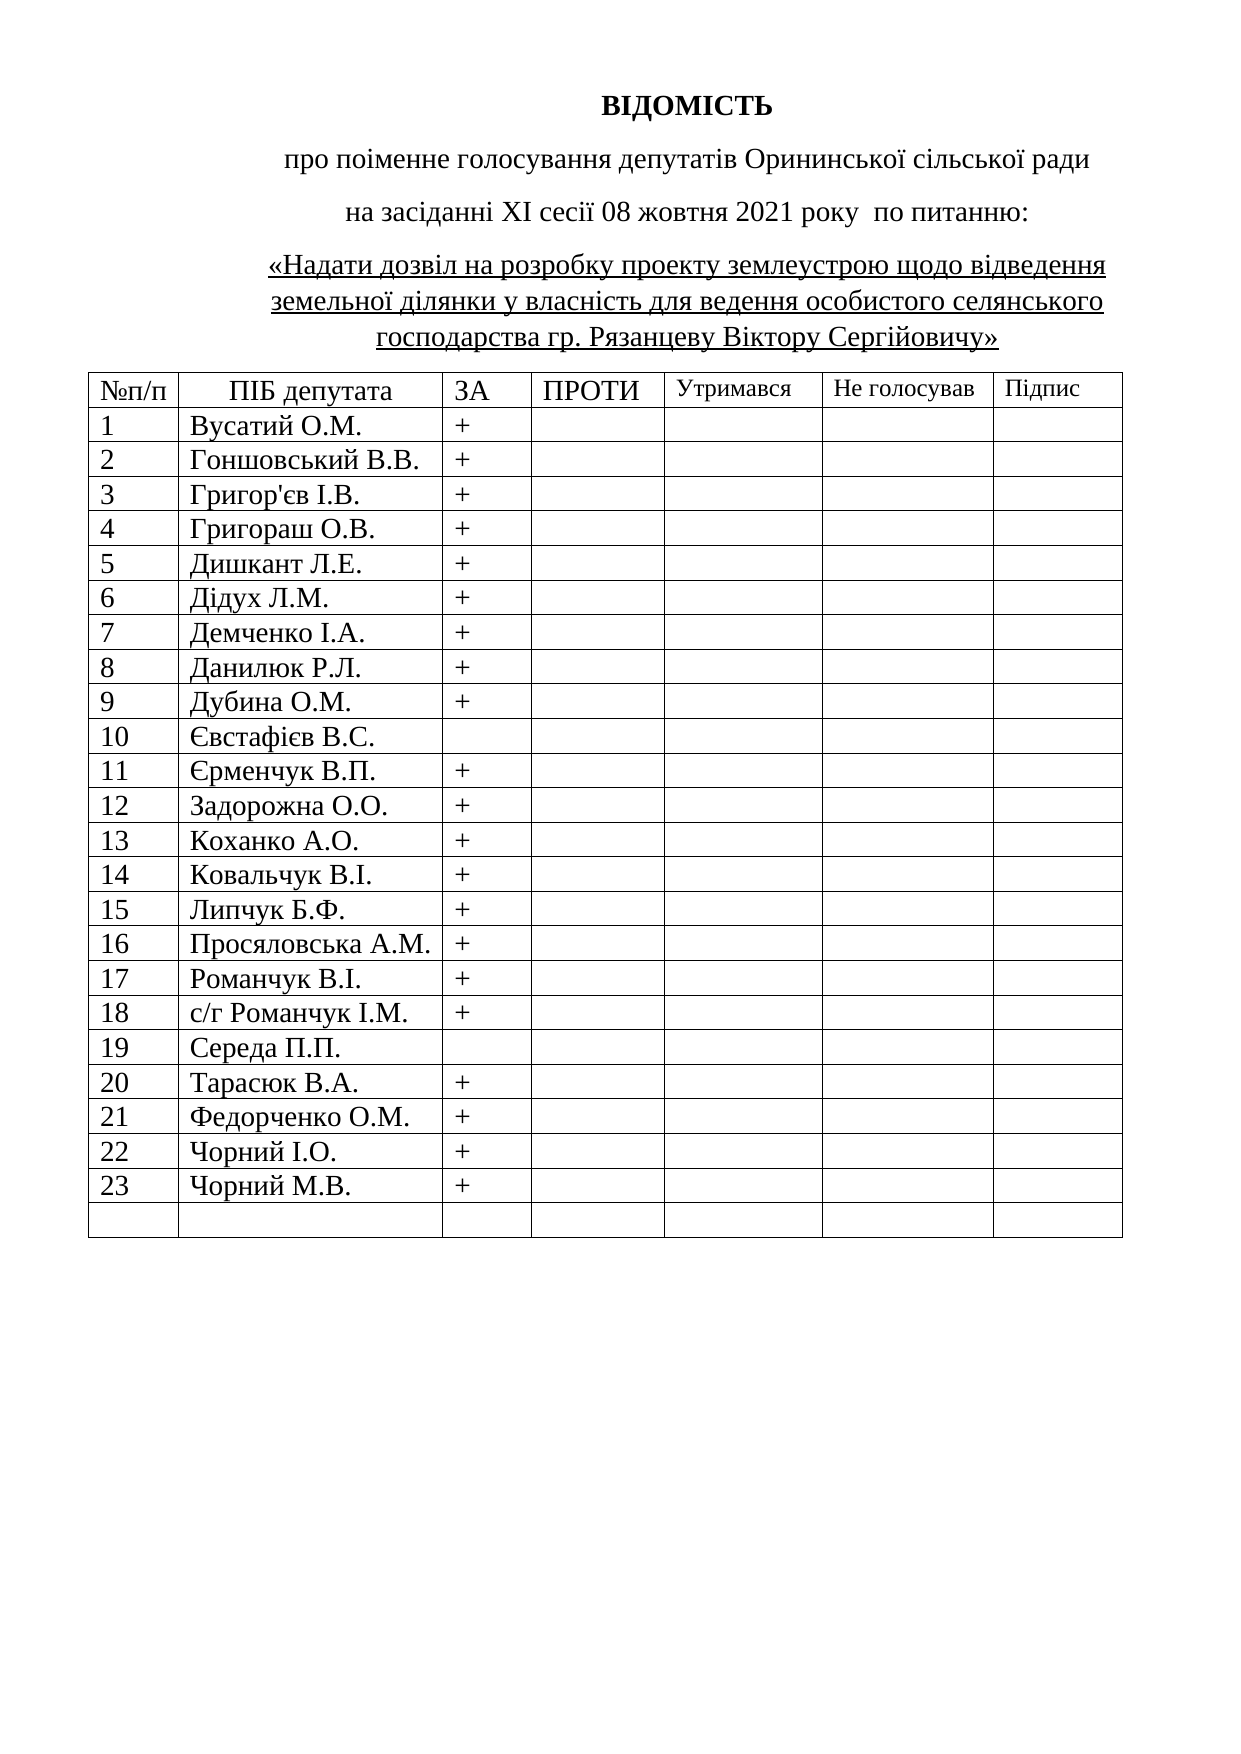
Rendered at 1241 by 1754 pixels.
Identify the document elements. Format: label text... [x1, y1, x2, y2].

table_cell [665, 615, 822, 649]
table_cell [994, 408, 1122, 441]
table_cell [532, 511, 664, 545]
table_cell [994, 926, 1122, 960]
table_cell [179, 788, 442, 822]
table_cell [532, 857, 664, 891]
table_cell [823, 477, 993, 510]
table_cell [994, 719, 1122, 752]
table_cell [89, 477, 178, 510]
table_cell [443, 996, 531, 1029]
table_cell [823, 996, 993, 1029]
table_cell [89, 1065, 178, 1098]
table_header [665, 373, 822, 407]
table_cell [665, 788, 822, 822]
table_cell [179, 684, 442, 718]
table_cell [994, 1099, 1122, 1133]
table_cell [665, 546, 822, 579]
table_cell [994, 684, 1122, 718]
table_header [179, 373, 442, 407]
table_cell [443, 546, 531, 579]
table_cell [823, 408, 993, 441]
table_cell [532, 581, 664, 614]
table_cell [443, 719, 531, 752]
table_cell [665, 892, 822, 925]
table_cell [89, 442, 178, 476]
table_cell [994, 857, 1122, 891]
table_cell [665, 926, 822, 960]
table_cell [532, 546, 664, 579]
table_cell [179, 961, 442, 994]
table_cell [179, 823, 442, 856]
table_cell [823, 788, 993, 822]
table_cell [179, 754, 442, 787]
text ВІДОМІСТЬ [223, 88, 1152, 122]
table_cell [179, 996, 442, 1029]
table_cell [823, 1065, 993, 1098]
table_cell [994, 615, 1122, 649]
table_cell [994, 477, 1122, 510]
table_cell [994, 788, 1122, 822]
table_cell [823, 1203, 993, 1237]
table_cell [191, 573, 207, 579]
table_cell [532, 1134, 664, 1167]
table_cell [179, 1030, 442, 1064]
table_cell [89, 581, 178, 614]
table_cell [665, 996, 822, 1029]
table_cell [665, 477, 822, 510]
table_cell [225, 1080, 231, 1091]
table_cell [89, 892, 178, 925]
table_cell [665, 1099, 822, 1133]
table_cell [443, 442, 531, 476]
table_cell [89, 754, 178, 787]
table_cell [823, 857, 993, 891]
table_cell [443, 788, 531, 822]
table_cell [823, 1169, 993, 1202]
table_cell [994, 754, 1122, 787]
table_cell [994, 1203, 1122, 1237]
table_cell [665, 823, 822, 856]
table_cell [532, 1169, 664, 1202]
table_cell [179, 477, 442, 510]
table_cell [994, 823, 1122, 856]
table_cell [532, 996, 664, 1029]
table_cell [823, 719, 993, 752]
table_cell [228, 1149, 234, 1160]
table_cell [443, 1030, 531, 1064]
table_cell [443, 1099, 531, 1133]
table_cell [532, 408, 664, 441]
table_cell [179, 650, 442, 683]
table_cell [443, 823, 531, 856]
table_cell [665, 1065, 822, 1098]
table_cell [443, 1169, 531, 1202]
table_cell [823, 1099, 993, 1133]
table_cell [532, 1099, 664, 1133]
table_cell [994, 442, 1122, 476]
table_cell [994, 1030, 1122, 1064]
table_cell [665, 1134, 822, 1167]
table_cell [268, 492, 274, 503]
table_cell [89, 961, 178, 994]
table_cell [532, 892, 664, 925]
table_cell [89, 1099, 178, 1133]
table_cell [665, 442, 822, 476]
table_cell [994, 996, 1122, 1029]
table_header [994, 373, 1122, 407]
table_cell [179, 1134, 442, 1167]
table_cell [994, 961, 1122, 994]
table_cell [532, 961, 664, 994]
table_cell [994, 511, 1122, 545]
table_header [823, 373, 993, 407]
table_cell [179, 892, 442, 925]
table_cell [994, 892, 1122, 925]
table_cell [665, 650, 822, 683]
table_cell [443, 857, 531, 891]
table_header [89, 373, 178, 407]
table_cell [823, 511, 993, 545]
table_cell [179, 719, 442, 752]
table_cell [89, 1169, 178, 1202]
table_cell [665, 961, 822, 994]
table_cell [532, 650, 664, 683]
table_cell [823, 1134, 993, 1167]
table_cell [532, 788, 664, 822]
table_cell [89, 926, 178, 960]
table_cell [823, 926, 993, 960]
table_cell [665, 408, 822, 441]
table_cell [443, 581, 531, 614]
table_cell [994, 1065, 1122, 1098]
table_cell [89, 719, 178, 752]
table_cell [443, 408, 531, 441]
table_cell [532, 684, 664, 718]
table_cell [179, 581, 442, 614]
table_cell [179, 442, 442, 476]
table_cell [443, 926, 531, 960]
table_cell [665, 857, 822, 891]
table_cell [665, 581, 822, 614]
text на засіданні XI сесії 08 жовтня 2021 року по питанню: [223, 194, 1152, 228]
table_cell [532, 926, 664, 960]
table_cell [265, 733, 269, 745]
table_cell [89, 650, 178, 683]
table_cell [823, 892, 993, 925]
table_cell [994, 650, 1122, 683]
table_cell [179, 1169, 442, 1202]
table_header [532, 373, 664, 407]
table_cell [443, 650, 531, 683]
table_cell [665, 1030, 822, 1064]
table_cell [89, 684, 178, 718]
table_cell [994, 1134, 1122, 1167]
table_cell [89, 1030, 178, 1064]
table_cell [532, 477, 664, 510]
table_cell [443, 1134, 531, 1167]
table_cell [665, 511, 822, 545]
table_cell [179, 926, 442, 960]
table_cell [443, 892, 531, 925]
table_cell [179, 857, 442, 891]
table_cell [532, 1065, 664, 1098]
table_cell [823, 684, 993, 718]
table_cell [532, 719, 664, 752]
text «Надати дозвіл на розробку проекту землеустрою щодо відведення земельної ділянки у власність для ведення особистого селянського господарства гр. Рязанцеву Віктору Сергійовичу» [223, 247, 1152, 353]
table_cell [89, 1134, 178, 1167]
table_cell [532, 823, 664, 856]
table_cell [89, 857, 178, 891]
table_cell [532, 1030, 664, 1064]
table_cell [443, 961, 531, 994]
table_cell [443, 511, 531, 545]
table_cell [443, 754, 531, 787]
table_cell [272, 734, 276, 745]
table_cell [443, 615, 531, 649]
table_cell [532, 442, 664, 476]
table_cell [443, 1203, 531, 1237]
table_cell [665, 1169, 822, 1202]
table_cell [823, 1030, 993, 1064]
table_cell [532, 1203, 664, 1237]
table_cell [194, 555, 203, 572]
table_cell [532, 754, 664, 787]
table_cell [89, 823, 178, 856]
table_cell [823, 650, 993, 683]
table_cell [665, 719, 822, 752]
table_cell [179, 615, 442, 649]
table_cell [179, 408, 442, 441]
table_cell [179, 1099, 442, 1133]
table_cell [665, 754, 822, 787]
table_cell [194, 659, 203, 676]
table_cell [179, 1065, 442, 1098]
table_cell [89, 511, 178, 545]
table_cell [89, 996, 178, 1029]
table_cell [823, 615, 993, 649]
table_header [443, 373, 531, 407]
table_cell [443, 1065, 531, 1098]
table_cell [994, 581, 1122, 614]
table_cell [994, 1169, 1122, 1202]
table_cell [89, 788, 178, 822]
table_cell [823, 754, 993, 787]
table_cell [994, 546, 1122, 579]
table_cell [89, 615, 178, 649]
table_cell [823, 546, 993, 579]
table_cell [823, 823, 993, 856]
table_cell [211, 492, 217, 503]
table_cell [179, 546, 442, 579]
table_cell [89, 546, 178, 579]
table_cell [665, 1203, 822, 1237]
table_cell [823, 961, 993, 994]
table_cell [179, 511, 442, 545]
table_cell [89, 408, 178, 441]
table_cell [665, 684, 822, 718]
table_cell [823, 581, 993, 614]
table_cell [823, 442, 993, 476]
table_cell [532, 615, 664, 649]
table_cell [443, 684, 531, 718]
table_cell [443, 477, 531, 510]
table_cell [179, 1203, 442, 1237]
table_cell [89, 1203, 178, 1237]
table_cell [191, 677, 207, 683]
text про поіменне голосування депутатів Орининської сільської ради [223, 141, 1152, 175]
